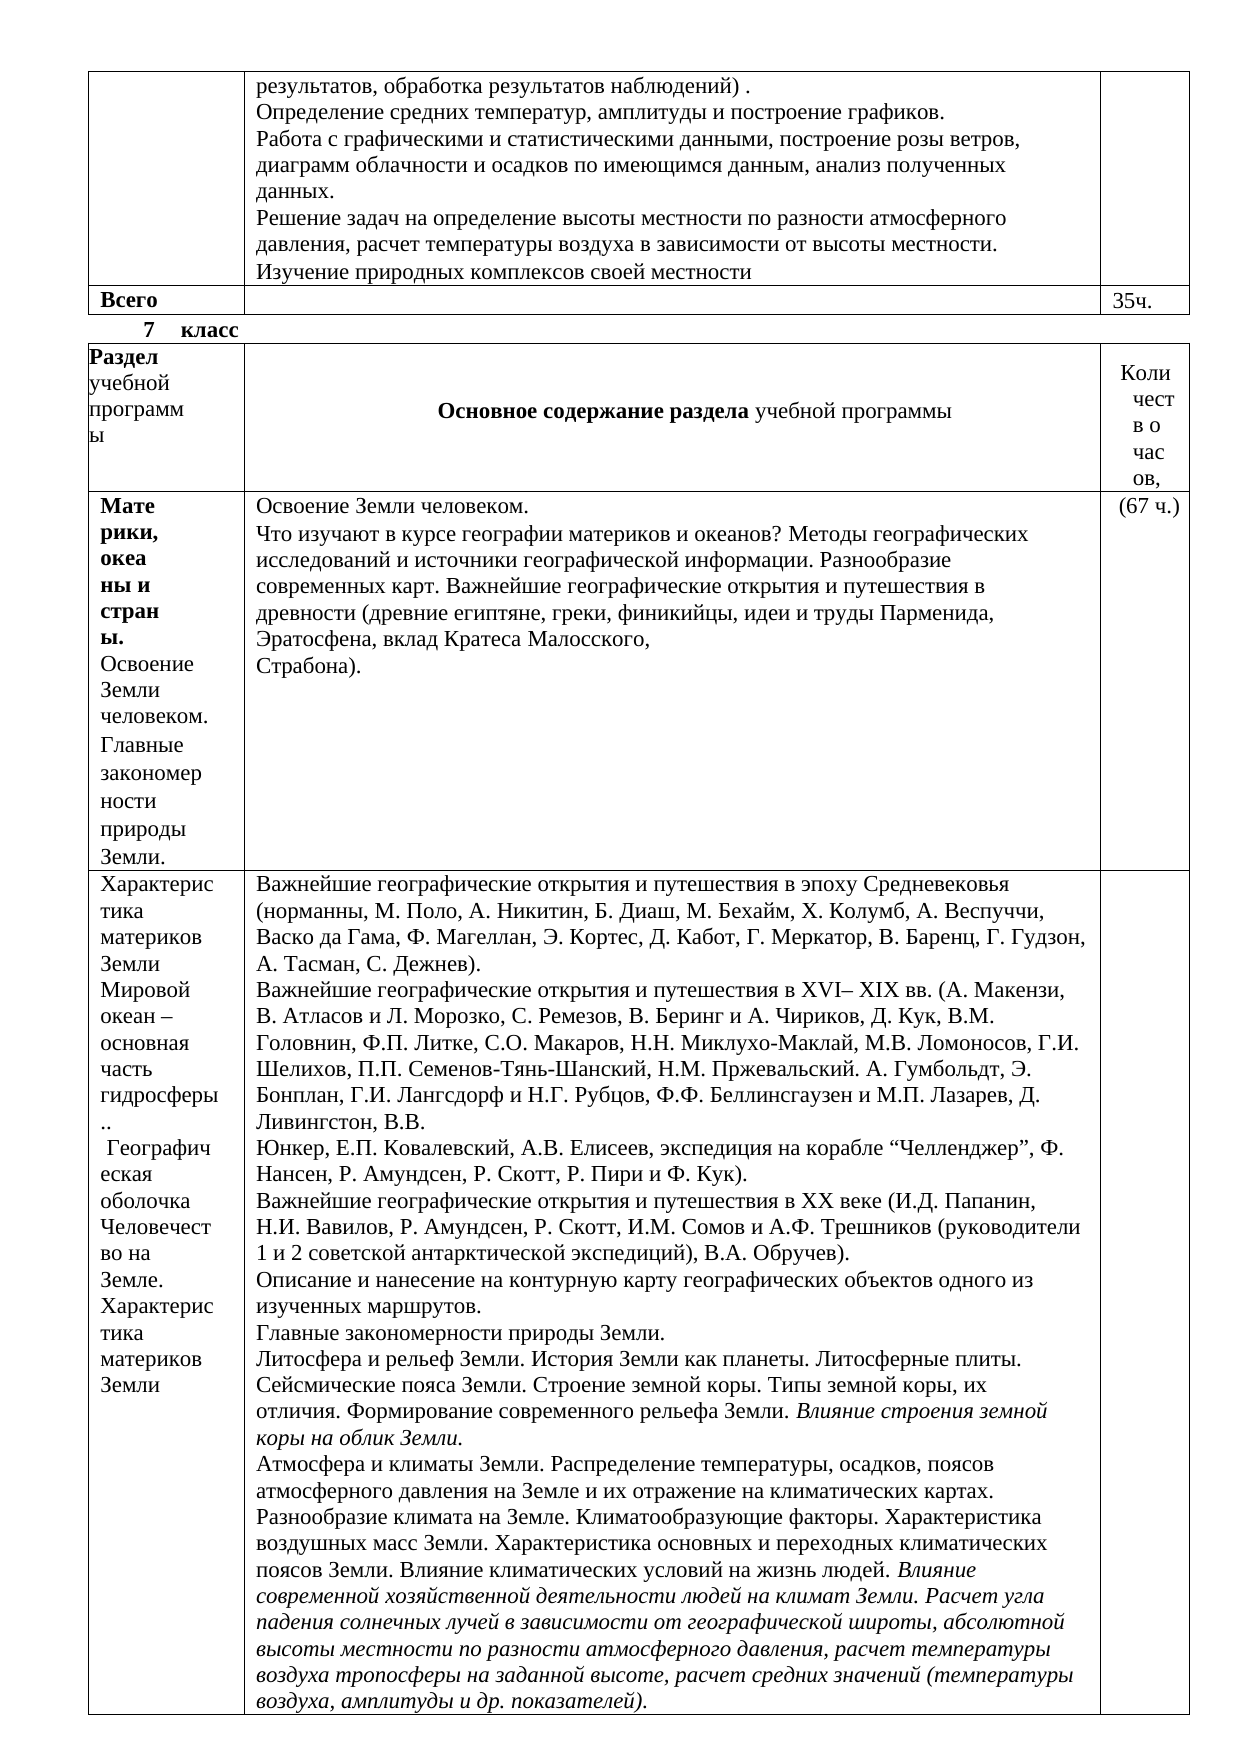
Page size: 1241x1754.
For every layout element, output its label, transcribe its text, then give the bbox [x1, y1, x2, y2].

table_header Количеств о часов, [1101, 344, 1189, 491]
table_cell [89, 871, 244, 1714]
table_cell 35ч. [1101, 286, 1189, 314]
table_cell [245, 871, 1100, 1714]
table_cell [1101, 871, 1189, 1714]
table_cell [245, 72, 1100, 285]
table_header Раздел учебной программы [89, 344, 244, 491]
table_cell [89, 72, 244, 285]
table_cell [1101, 72, 1189, 285]
table_cell (67 ч.) [1101, 492, 1189, 869]
table_cell Материки, океаны и страны. Освоение Земли человеком. Главные закономерности природы Земли. [89, 492, 244, 869]
table_cell Освоение Земли человеком. Что изучают в курсе географии материков и океанов? Методы географических исследований и источники географической информации. Разнообразие современных карт. Важнейшие географические открытия и путешествия в древности (древние египтяне, греки, финикийцы, идеи и труды Парменида, Эратосфена, вклад Кратеса Малосского, Страбона). [245, 492, 1100, 869]
list класс [143, 316, 1209, 342]
table_header Основное содержание раздела учебной программы [245, 344, 1100, 491]
table_cell Всего [89, 286, 244, 314]
table_cell [245, 286, 1100, 314]
